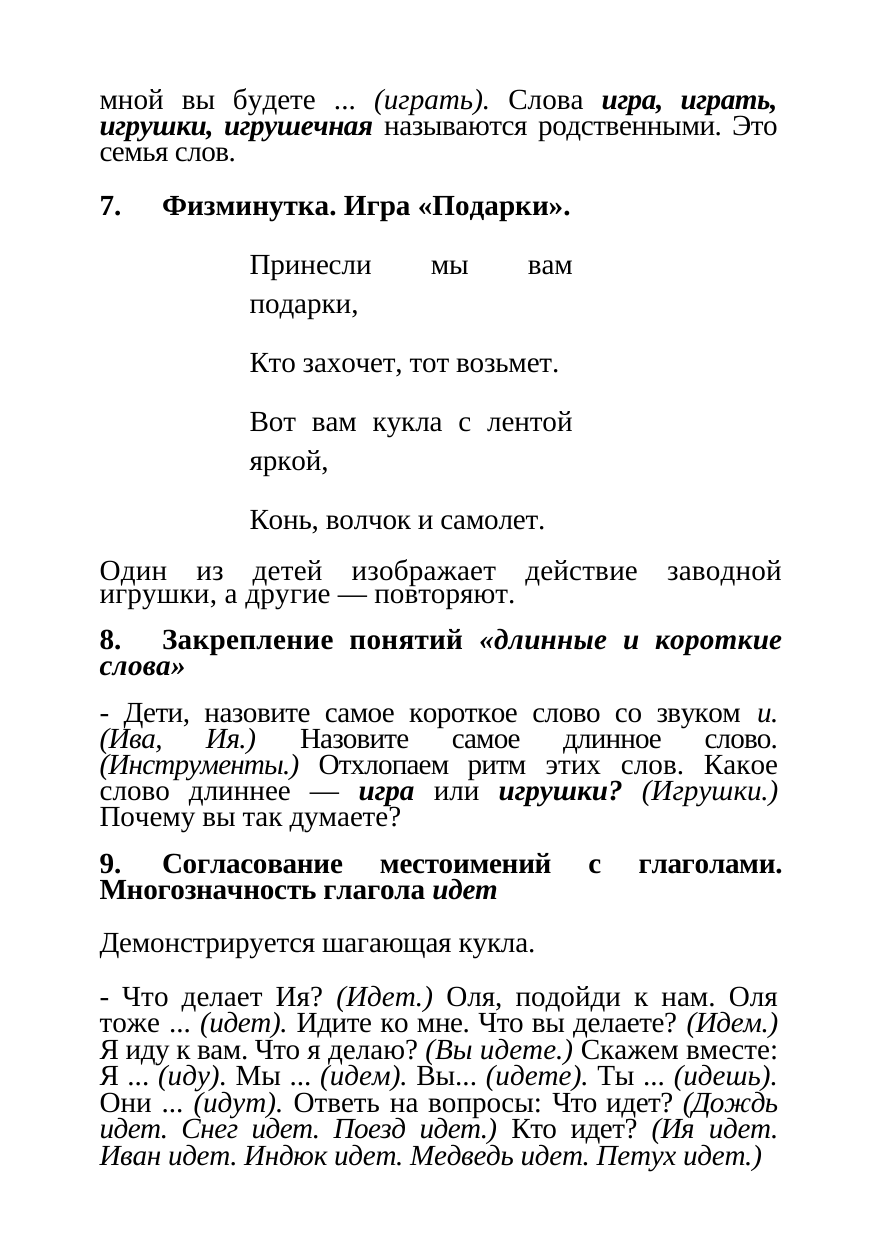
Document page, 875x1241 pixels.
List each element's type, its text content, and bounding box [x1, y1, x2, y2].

text Вот вам кукла с лентой яркой, [249, 404, 573, 477]
text Демонстрируется шагающая кукла. [99, 926, 783, 959]
text Принесли мы вам подарки, [249, 247, 573, 319]
text Кто захочет, тот возьмет. [249, 345, 573, 379]
text Конь, волчок и самолет. [249, 502, 573, 536]
text Один из детей изображает действие заводной игрушки, а другие — повторяют. [99, 562, 783, 608]
text 9. Согласование местоимений с глаголами. Многозначность глагола идет [99, 853, 783, 905]
text 7. Физминутка. Игра «Подарки». [99, 188, 783, 221]
text 8. Закрепление понятий «длинные и короткие слова» [99, 629, 783, 681]
text - Дети, назовите самое короткое слово со звуком и. (Ива, Ия.) Назовите самое длинное слово. (Инструменты.) Отхлопаем ритм этих слов. Какое слово длиннее — игра или игрушки? (Игрушки.) Почему вы так думаете? [99, 702, 778, 832]
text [99, 89, 778, 167]
text - Что делает Ия? (Идет.) Оля, подойди к нам. Оля тоже ... (идет). Идите ко мне. Что вы делаете? (Идем.) Я иду к вам. Что я делаю? (Вы идете.) Скажем вместе: Я ... (иду). Мы ... (идем). Вы... (идете). Ты ... (идешь). Они ... (идут). Ответь на вопросы: Что идет? (Дождь идет. Снег идет. Поезд идет.) Кто идет? (Ия идет. Иван идет. Индюк идет. Медведь идет. Петух идет.) [99, 985, 778, 1170]
